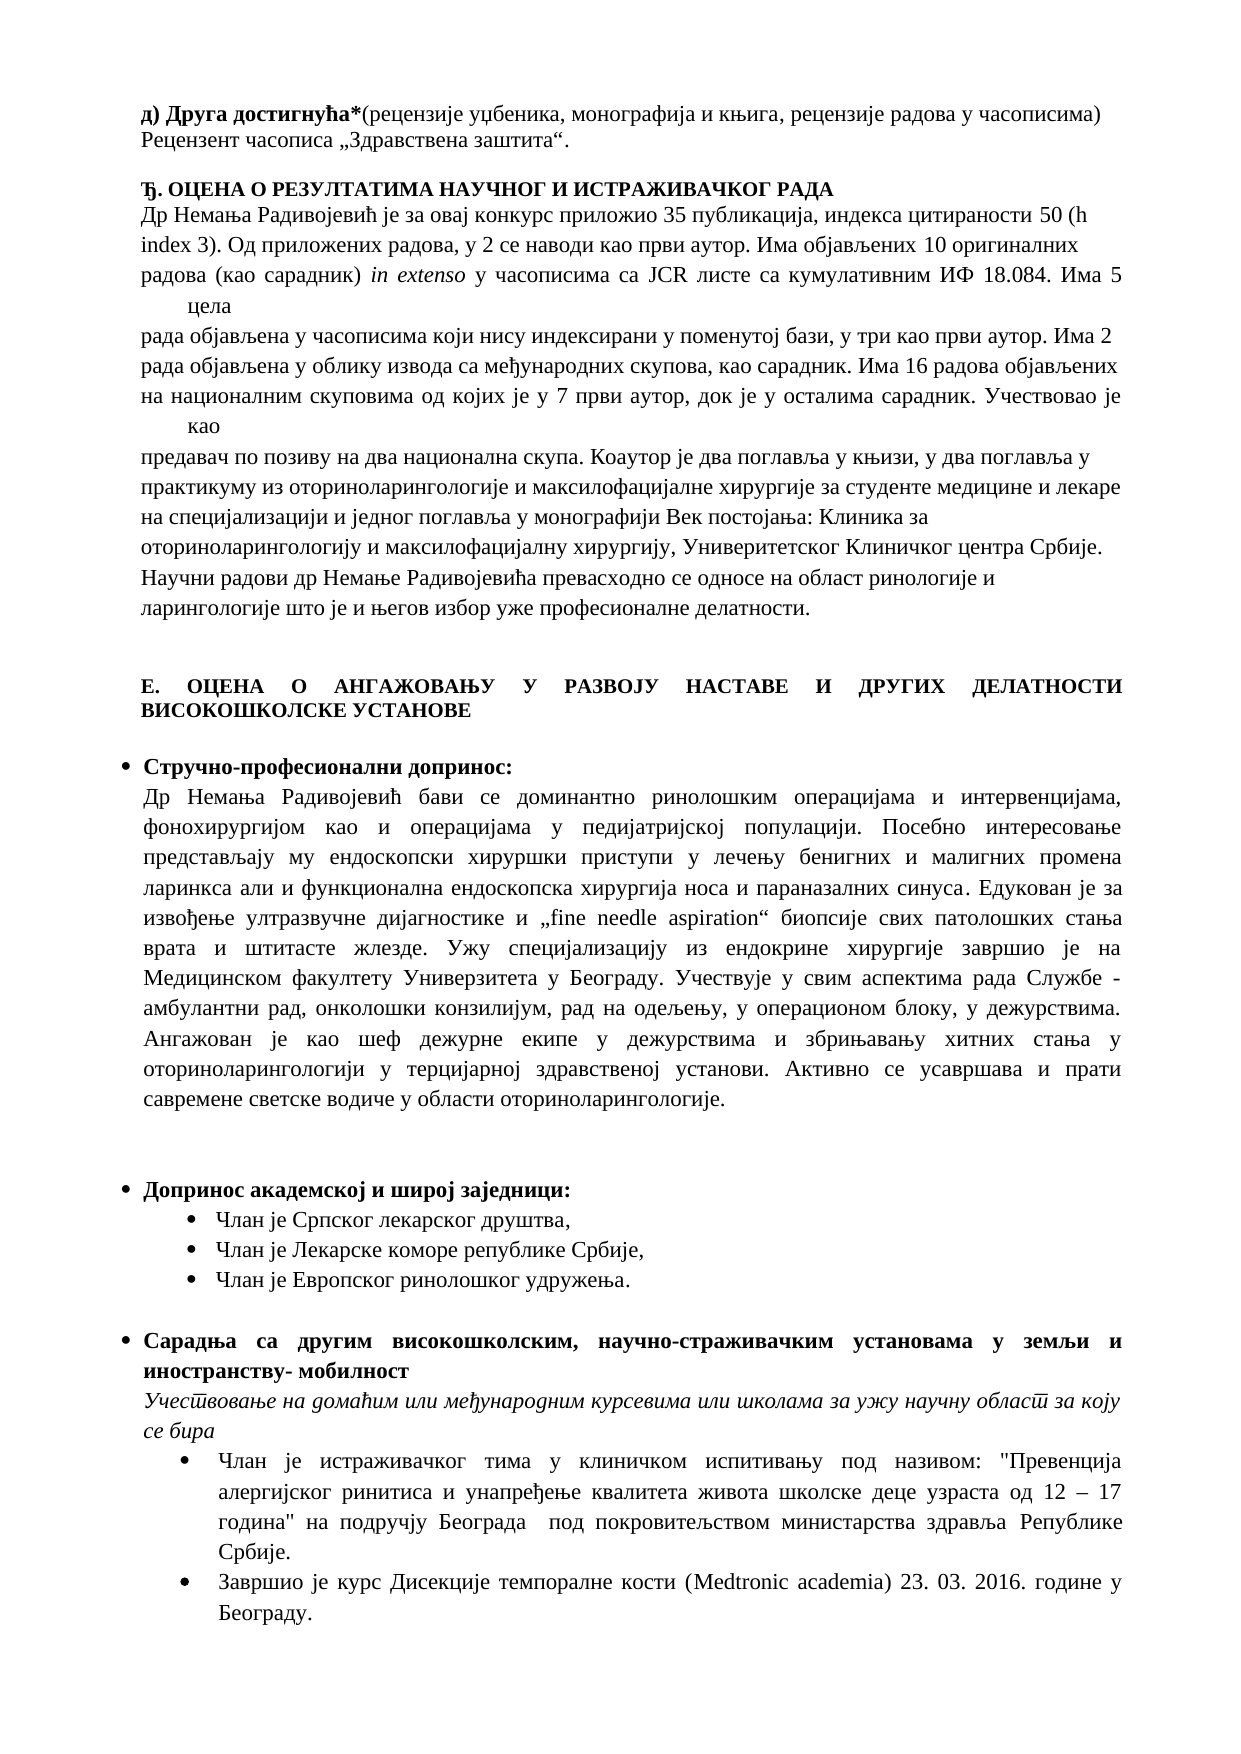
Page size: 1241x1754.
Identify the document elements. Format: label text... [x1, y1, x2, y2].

list Сарадња са другим високошколским, научно-страживачким установама у земљи и иностранству- мобилност [122, 1327, 1123, 1383]
text на националним скуповима од којих је у 7 први аутор, док је у осталима сарадник. Учествовао је као [141, 382, 1123, 439]
text index 3). Од приложених радова, у 2 се наводи као први аутор. Има објављених 10 оригиналних [141, 231, 1123, 258]
list Члан је Српског лекарског друштва, [187, 1206, 1123, 1232]
list д) Друга достигнућа*(рецензије уџбеника, монографија и књига, рецензије радова у часописима) [141, 100, 1123, 127]
text рада објављена у часописима који нису индексирани у поменутој бази, у три као први аутор. Има 2 [141, 322, 1123, 348]
text Научни радови др Немање Радивојевића превасходно се односе на област ринологије и [141, 563, 1123, 590]
text Е. ОЦЕНА О АНГАЖОВАЊУ У РАЗВОЈУ НАСТАВЕ И ДРУГИХ ДЕЛАТНОСТИ ВИСОКОШКОЛСКЕ УСТАНОВЕ [141, 674, 1123, 722]
list Стручно-професионални допринос: [122, 753, 1123, 779]
text Др Немања Радивојевић бави се доминантно ринолошким операцијама и интервенцијама, фонохирургијом као и операцијама у педијатријској популацији. Посебно интересовање представљају му ендоскопски хируршки приступи у лечењу бенигних и малигних промена ларинкса али и функционална ендоскопска хирургија носа и параназалних синуса. Едукован је за извођење ултразвучне дијагностике и „fine needle aspiration“ биопсије свих патолошких стања врата и штитасте жлезде. Ужу специјализацију из ендокрине хирургије завршио је на Медицинском факултету Универзитета у Београду. Учествује у свим аспектима рада Службе - амбулантни рад, онколошки конзилијум, рад на одељењу, у операционом блоку, у дежурствима. Ангажован је као шеф дежурне екипе у дежурствима и збрињавању хитних стања у оториноларингологији у терцијарној здравственој установи. Активно се усавршава и прати савремене светске водиче у области оториноларингологије. [143, 783, 1123, 1111]
text Др Немања Радивојевић је за овај конкурс приложио 35 публикација, индекса цитираности 50 (h [141, 201, 1123, 227]
text радова (као сарадник) in extenso у часописима са JCR листе са кумулативним ИФ 18.084. Има 5 цела [141, 261, 1123, 318]
list Допринос академској и широј заједници: [122, 1176, 1123, 1202]
list Рецензент часописа „Здравствена заштита“. [141, 127, 1123, 153]
text ларингологије што је и његов избор уже професионалне делатности. [141, 594, 1123, 620]
text на специјализацији и једног поглавља у монографији Век постојања: Клиника за [141, 503, 1123, 529]
list Члан је Европског ринолошког удружења. [187, 1266, 1123, 1293]
text оториноларингологију и максилофацијалну хирургију, Универитетског Клиничког центра Србије. [141, 533, 1123, 560]
text Ђ. ОЦЕНА О РЕЗУЛТАТИМА НАУЧНОГ И ИСТРАЖИВАЧКОГ РАДА [141, 177, 1123, 201]
text Учествовање на домаћим или међународним курсевима или школама за ужу научну област за коју се бира [143, 1387, 1123, 1444]
list Члан је Лекарске коморе републике Србије, [187, 1236, 1123, 1262]
list Члан је истраживачког тима у клиничком испитивању под називом: "Превенција алергијског ринитиса и унапређење квалитета живота школске деце узраста од 12 – 17 година" на подручју Београда под покровитељством министарства здравља Републике Србије. [181, 1447, 1123, 1564]
text предавач по позиву на два национална скупа. Коаутор је два поглавља у књизи, у два поглавља у [141, 443, 1123, 469]
text практикуму из оториноларингологије и максилофацијалне хирургије за студенте медицине и лекаре [141, 473, 1123, 499]
text рада објављена у облику извода са међународних скупова, као сарадник. Има 16 радова објављених [141, 352, 1123, 378]
list Завршио је курс Дисекције темпоралне кости (Medtronic academia) 23. 03. 2016. године у Београду. [181, 1568, 1123, 1625]
